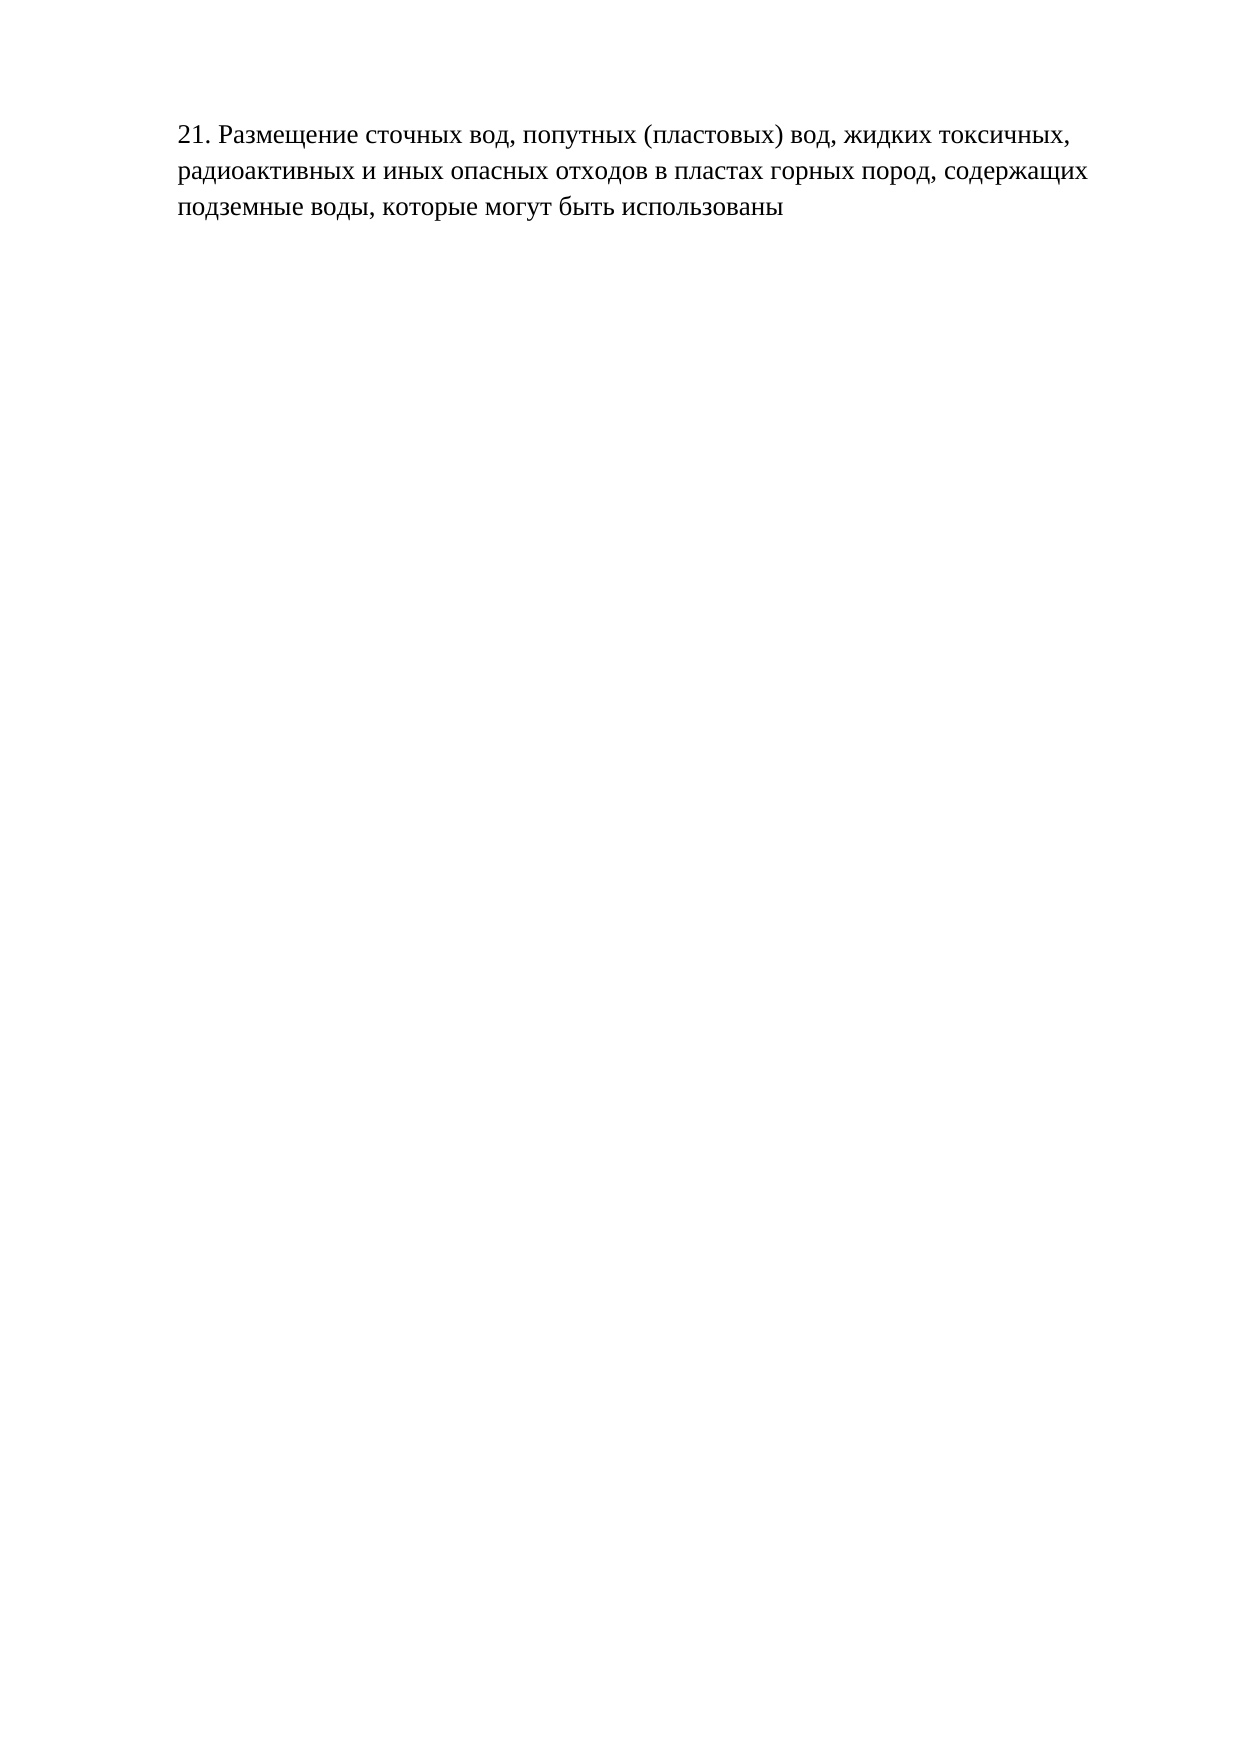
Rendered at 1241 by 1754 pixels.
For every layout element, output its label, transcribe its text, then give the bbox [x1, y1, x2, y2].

text 21. Размещение сточных вод, попутных (пластовых) вод, жидких токсичных, радиоактивных и иных опасных отходов в пластах горных пород, содержащих подземные воды, которые могут быть использованы [177, 118, 1152, 221]
